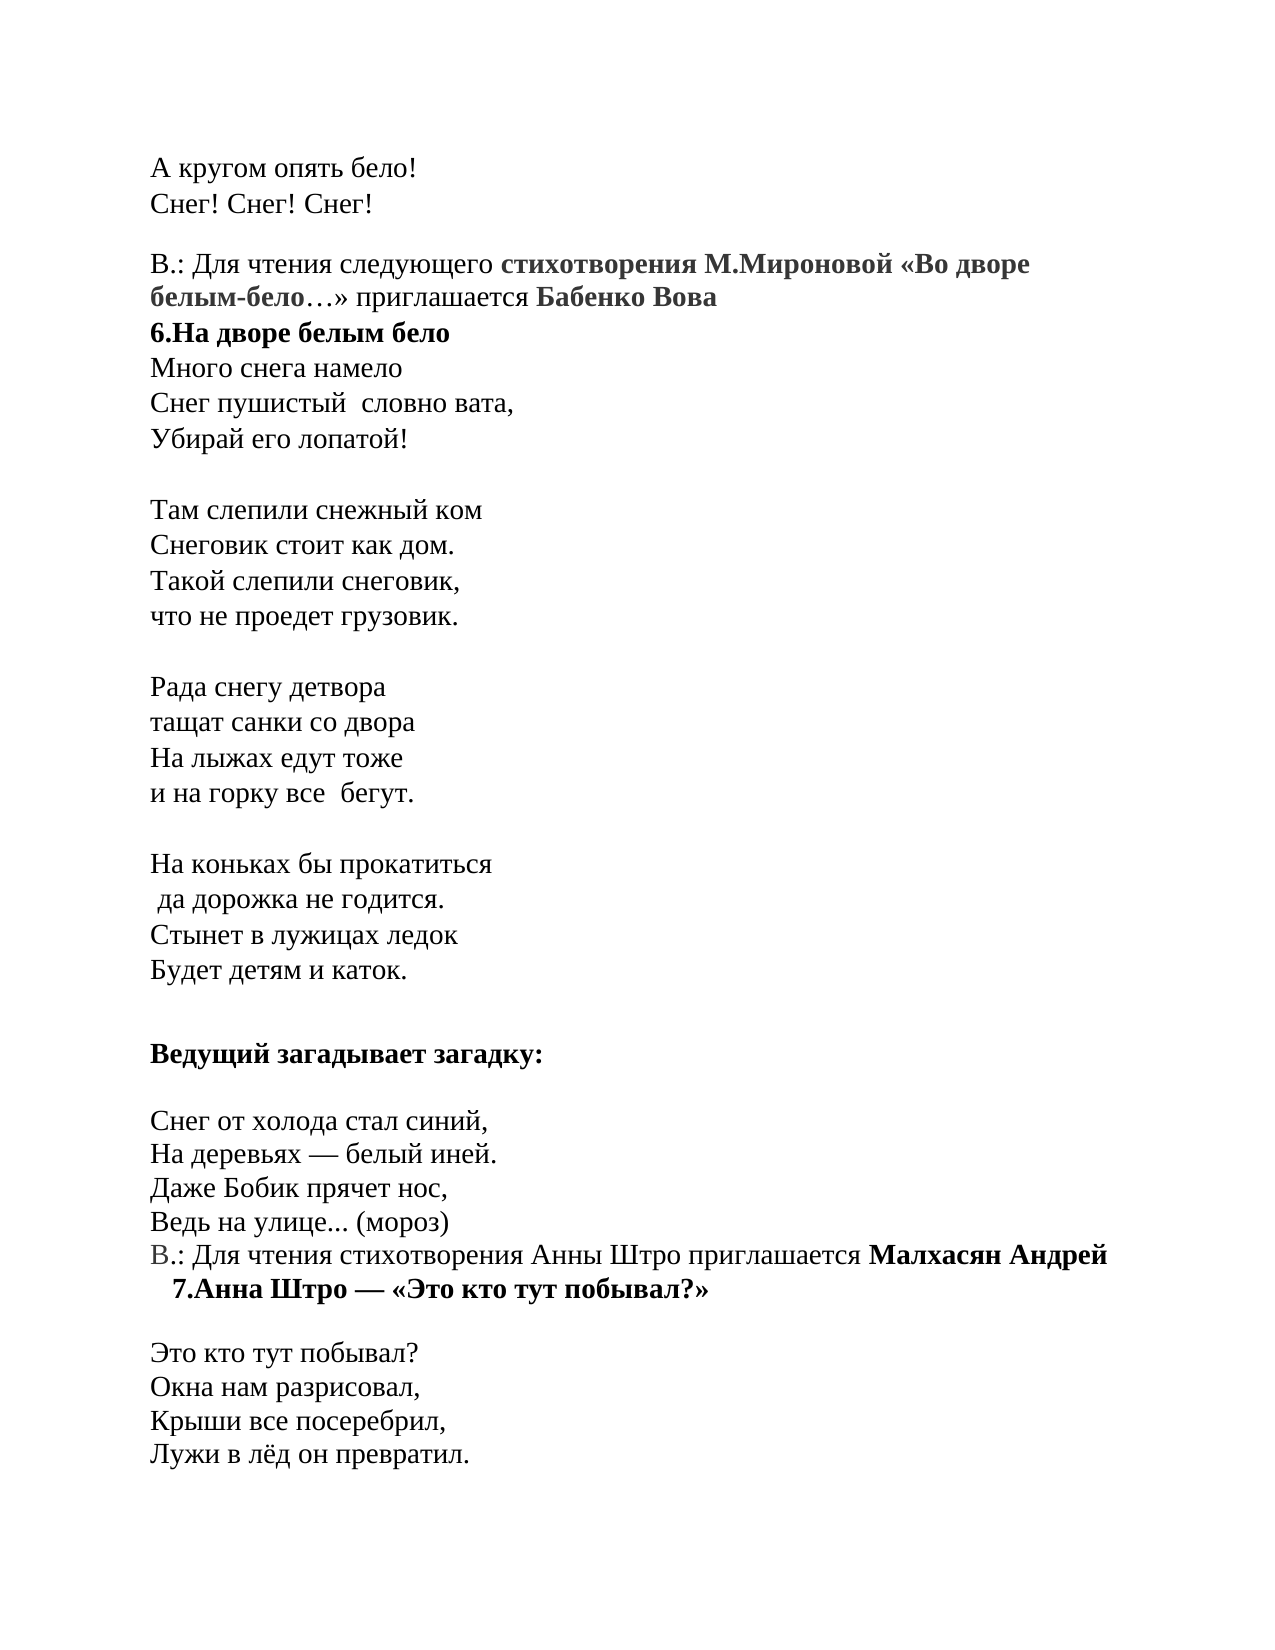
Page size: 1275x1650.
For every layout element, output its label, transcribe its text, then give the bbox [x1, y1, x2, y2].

text На деревьях — белый иней. [150, 1137, 1125, 1170]
text В.: Для чтения следующего стихотворения М.Мироновой «Во дворе белым-бело…» приглашается Бабенко Вова [150, 246, 1125, 313]
text Ведущий загадывает загадку: [150, 1036, 1125, 1069]
text Ведь на улице... (мороз) [150, 1204, 1125, 1237]
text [150, 150, 1125, 220]
text 6.На дворе белым бело Много снега намело Снег пушистый словно вата, Убирай его лопатой! Там слепили снежный ком Снеговик стоит как дом. Такой слепили снеговик, что не проедет грузовик. Рада снегу детвора тащат санки со двора На лыжах едут тоже и на горку все бегут. На коньках бы прокатиться да дорожка не годится. Стынет в лужицах ледок Будет детям и каток. [150, 313, 1125, 986]
text В.: Для чтения стихотворения Анны Штро приглашается Малхасян Андрей [150, 1237, 1125, 1271]
text 7.Анна Штро — «Это кто тут побывал?» [150, 1271, 1125, 1304]
text Даже Бобик прячет нос, [150, 1170, 1125, 1204]
text Снег от холода стал синий, [150, 1103, 1125, 1137]
